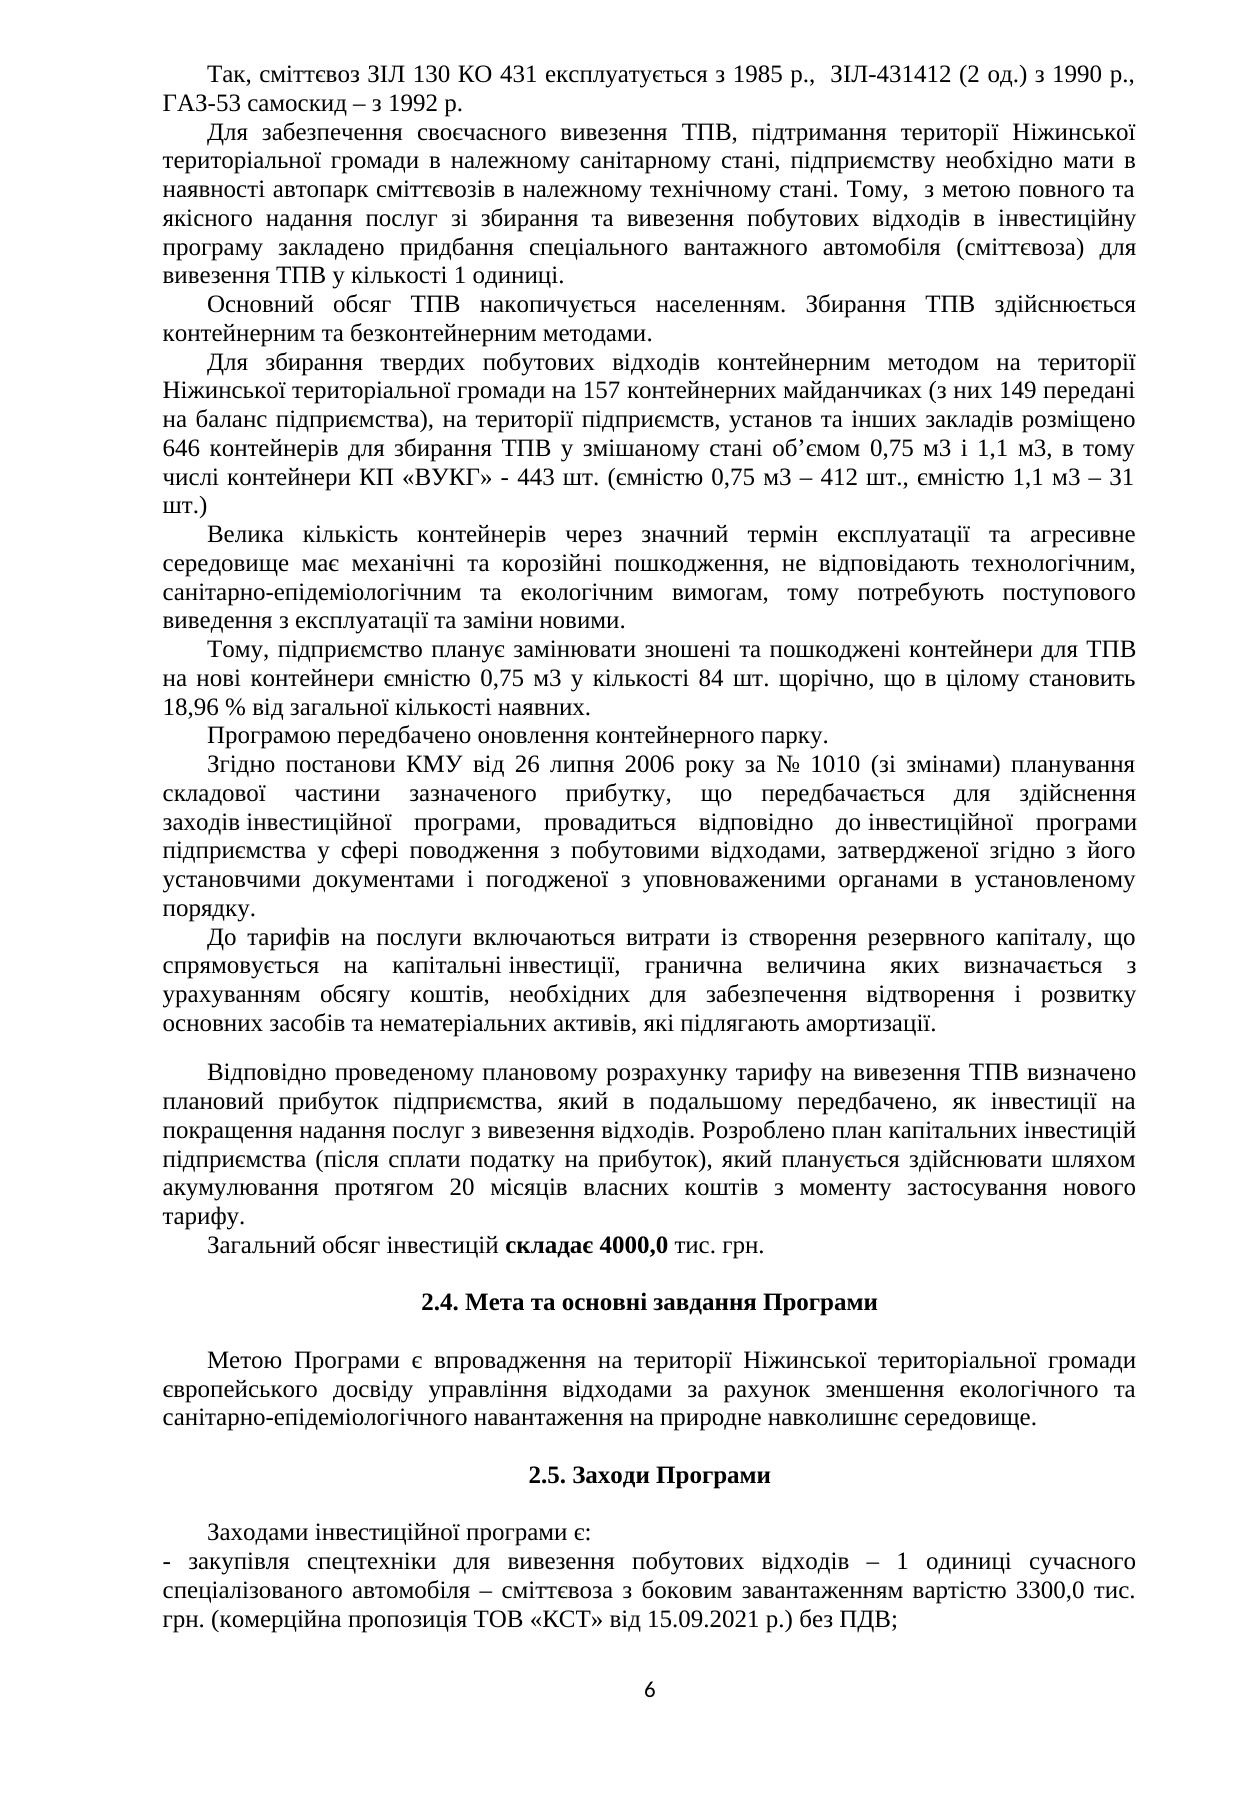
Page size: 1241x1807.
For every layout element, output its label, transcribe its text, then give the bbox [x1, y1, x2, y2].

text Програмою передбачено оновлення контейнерного парку. [162, 720, 1137, 749]
text Для збирання твердих побутових відходів контейнерним методом на території Ніжинської територіальної громади на 157 контейнерних майданчиках (з них 149 передані на баланс підприємства), на території підприємств, установ та інших закладів розміщено 646 контейнерів для збирання ТПВ у змішаному стані об’ємом 0,75 м3 і 1,1 м3, в тому числі контейнери КП «ВУКГ» - 443 шт. (ємністю 0,75 м3 – 412 шт., ємністю 1,1 м3 – 31 шт.) [162, 347, 1137, 519]
text 2.4. Мета та основні завдання Програми [162, 1287, 1137, 1316]
text Загальний обсяг інвестицій складає 4000,0 тис. грн. [162, 1230, 1137, 1259]
text - закупівля спецтехніки для вивезення побутових відходів – 1 одиниці сучасного спеціалізованого автомобіля – сміттєвоза з боковим завантаженням вартістю 3300,0 тис. грн. (комерційна пропозиція ТОВ «КСТ» від 15.09.2021 р.) без ПДВ; [162, 1546, 1137, 1632]
text 2.5. Заходи Програми [162, 1460, 1137, 1489]
text До тарифів на послуги включаються витрати із створення резервного капіталу, що спрямовується на капітальні інвестиції, гранична величина яких визначається з урахуванням обсягу коштів, необхідних для забезпечення відтворення і розвитку основних засобів та нематеріальних активів, які підлягають амортизації. [162, 922, 1137, 1037]
text Так, сміттєвоз ЗІЛ 130 КО 431 експлуатується з 1985 р., ЗІЛ-431412 (2 од.) з 1990 р., ГАЗ-53 самоскид – з 1992 р. [162, 59, 1137, 117]
text Тому, підприємство планує замінювати зношені та пошкоджені контейнери для ТПВ на нові контейнери ємністю 0,75 м3 у кількості 84 шт. щорічно, що в цілому становить 18,96 % від загальної кількості наявних. [162, 634, 1137, 720]
text Метою Програми є впровадження на території Ніжинської територіальної громади європейського досвіду управління відходами за рахунок зменшення екологічного та санітарно-епідеміологічного навантаження на природне навколишнє середовище. [162, 1345, 1137, 1431]
text Згідно постанови КМУ від 26 липня 2006 року за № 1010 (зі змінами) планування складової частини зазначеного прибутку, що передбачається для здійснення заходів інвестиційної програми, провадиться відповідно до інвестиційної програми підприємства у сфері поводження з побутовими відходами, затвердженої згідно з його установчими документами і погодженої з уповноваженими органами в установленому порядку. [162, 749, 1137, 922]
text Відповідно проведеному плановому розрахунку тарифу на вивезення ТПВ визначено плановий прибуток підприємства, який в подальшому передбачено, як інвестиції на покращення надання послуг з вивезення відходів. Розроблено план капітальних інвестицій підприємства (після сплати податку на прибуток), який планується здійснювати шляхом акумулювання протягом 20 місяців власних коштів з моменту застосування нового тарифу. [162, 1057, 1137, 1230]
text Велика кількість контейнерів через значний термін експлуатації та агресивне середовище має механічні та корозійні пошкодження, не відповідають технологічним, санітарно-епідеміологічним та екологічним вимогам, тому потребують поступового виведення з експлуатації та заміни новими. [162, 519, 1137, 634]
text Заходами інвестиційної програми є: [162, 1517, 1137, 1546]
text Для забезпечення своєчасного вивезення ТПВ, підтримання території Ніжинської територіальної громади в належному санітарному стані, підприємству необхідно мати в наявності автопарк сміттєвозів в належному технічному стані. Тому, з метою повного та якісного надання послуг зі збирання та вивезення побутових відходів в інвестиційну програму закладено придбання спеціального вантажного автомобіля (сміттєвоза) для вивезення ТПВ у кількості 1 одиниці. [162, 117, 1137, 289]
text Основний обсяг ТПВ накопичується населенням. Збирання ТПВ здійснюється контейнерним та безконтейнерним методами. [162, 289, 1137, 347]
